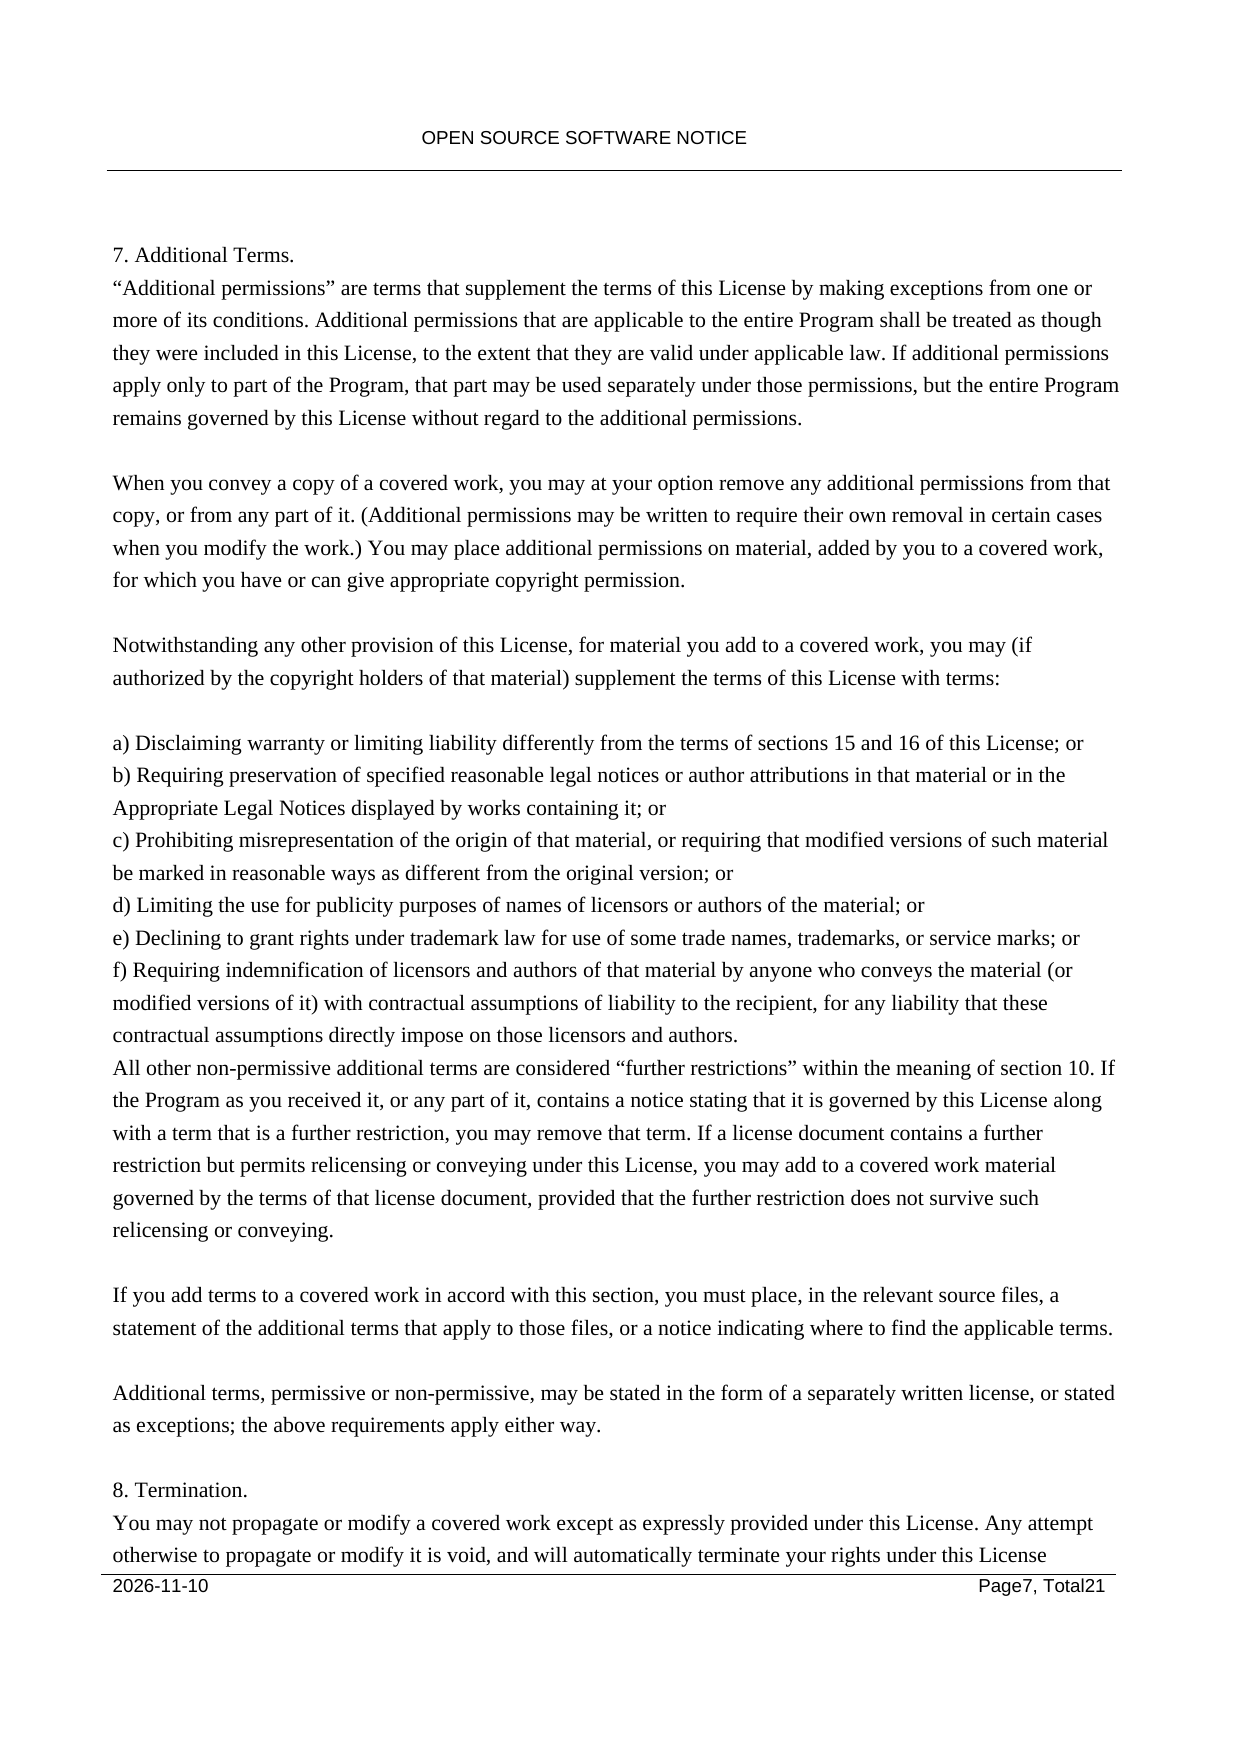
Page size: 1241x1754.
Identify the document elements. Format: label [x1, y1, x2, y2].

text [112, 206, 1128, 1571]
